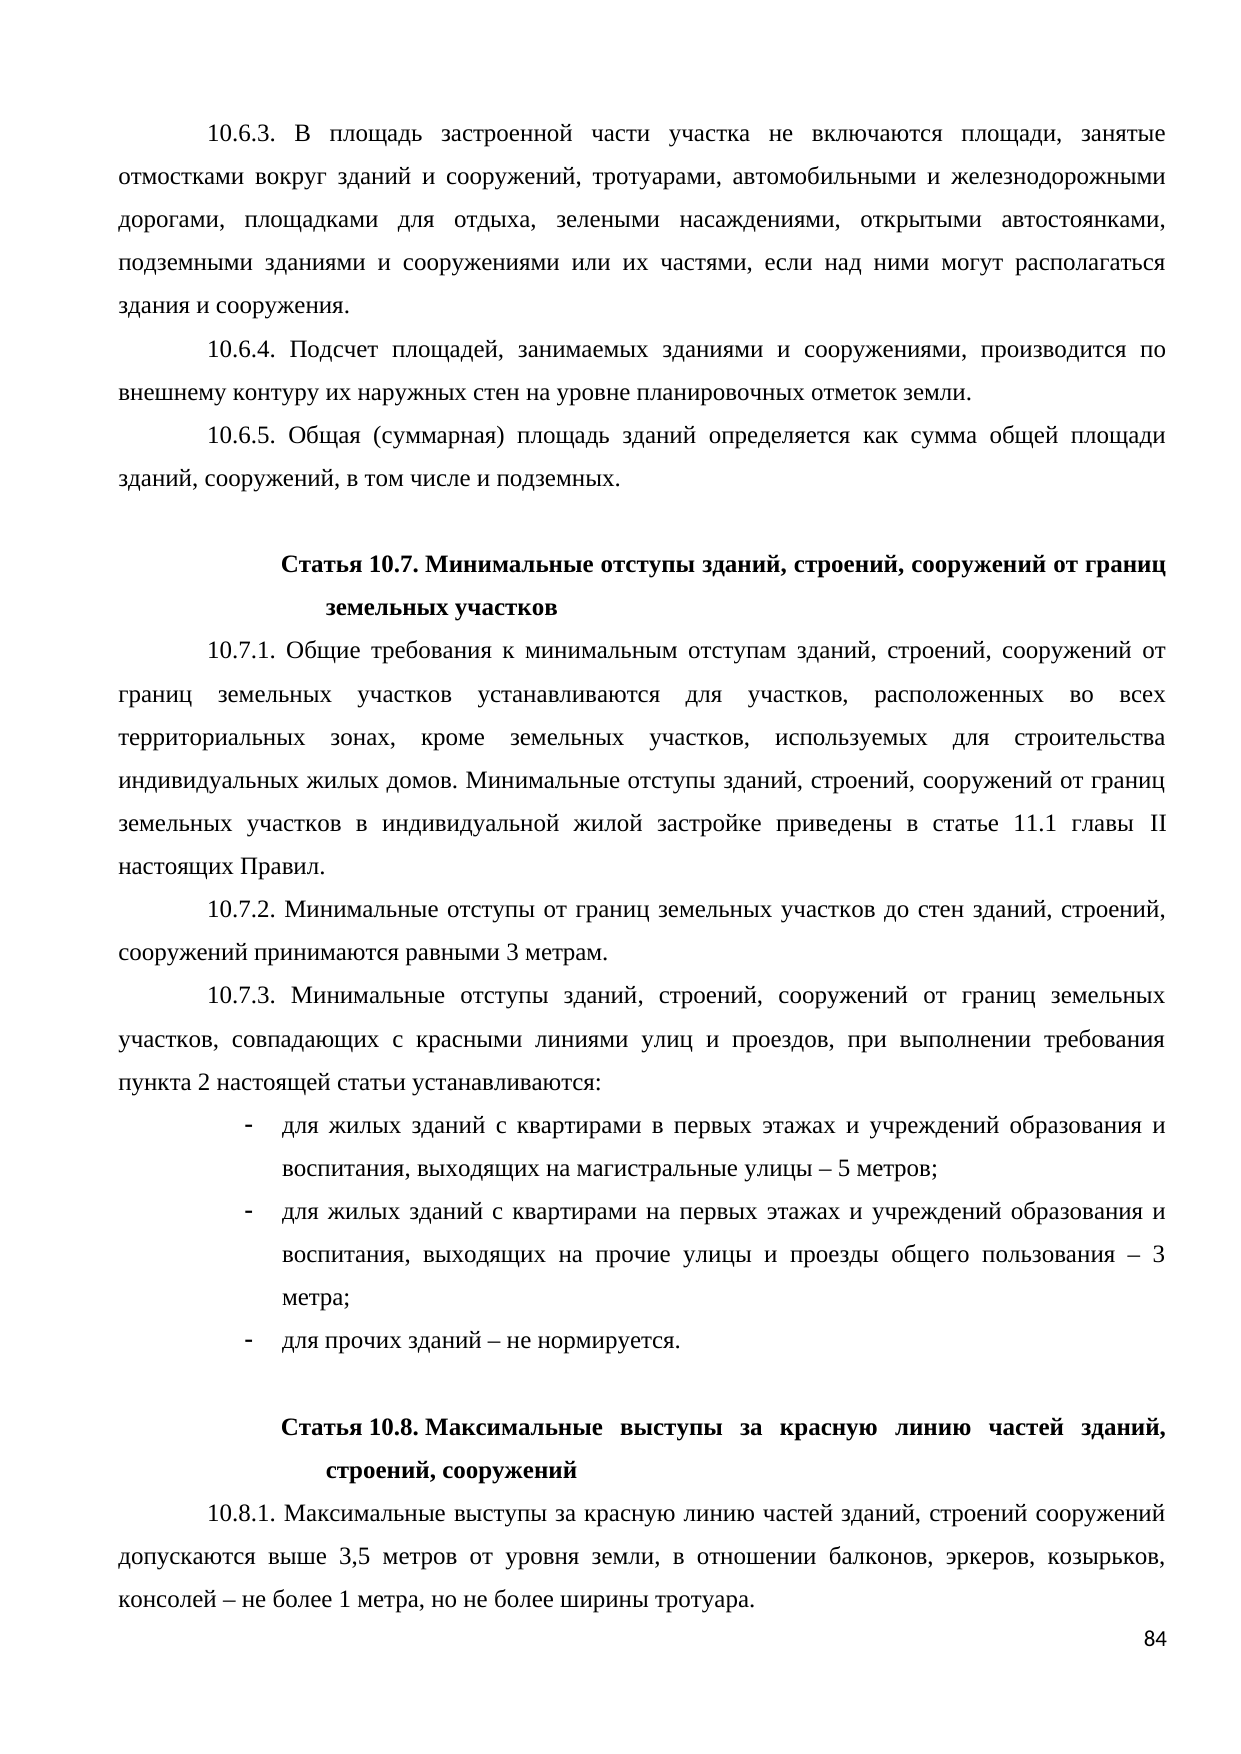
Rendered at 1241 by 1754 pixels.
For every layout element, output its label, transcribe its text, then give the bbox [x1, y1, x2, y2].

list для прочих зданий – не нормируется. [244, 1326, 1167, 1354]
text 10.6.3. В площадь застроенной части участка не включаются площади, занятые отмостками вокруг зданий и сооружений, тротуарами, автомобильными и железнодорожными дорогами, площадками для отдыха, зелеными насаждениями, открытыми автостоянками, подземными зданиями и сооружениями или их частями, если над ними могут располагаться здания и сооружения. [118, 118, 1167, 319]
text 10.6.4. Подсчет площадей, занимаемых зданиями и сооружениями, производится по внешнему контуру их наружных стен на уровне планировочных отметок земли. [118, 334, 1167, 406]
list для жилых зданий с квартирами на первых этажах и учреждений образования и воспитания, выходящих на прочие улицы и проезды общего пользования – 3 метра; [244, 1196, 1167, 1311]
list Минимальные отступы зданий, строений, сооружений от границ земельных участков [281, 549, 1167, 621]
text 10.7.1. Общие требования к минимальным отступам зданий, строений, сооружений от границ земельных участков устанавливаются для участков, расположенных во всех территориальных зонах, кроме земельных участков, используемых для строительства индивидуальных жилых домов. Минимальные отступы зданий, строений, сооружений от границ земельных участков в индивидуальной жилой застройке приведены в статье 11.1 главы II настоящих Правил. [118, 636, 1167, 880]
list для жилых зданий с квартирами в первых этажах и учреждений образования и воспитания, выходящих на магистральные улицы – 5 метров; [244, 1110, 1167, 1182]
text 10.8.1. Максимальные выступы за красную линию частей зданий, строений сооружений допускаются выше 3,5 метров от уровня земли, в отношении балконов, эркеров, козырьков, консолей – не более 1 метра, но не более ширины тротуара. [118, 1498, 1167, 1613]
text 10.7.2. Минимальные отступы от границ земельных участков до стен зданий, строений, сооружений принимаются равными 3 метрам. [118, 894, 1167, 966]
list Максимальные выступы за красную линию частей зданий, строений, сооружений [281, 1412, 1167, 1484]
text 10.6.5. Общая (суммарная) площадь зданий определяется как сумма общей площади зданий, сооружений, в том числе и подземных. [118, 420, 1167, 492]
text 10.7.3. Минимальные отступы зданий, строений, сооружений от границ земельных участков, совпадающих с красными линиями улиц и проездов, при выполнении требования пункта 2 настоящей статьи устанавливаются: [118, 981, 1167, 1096]
